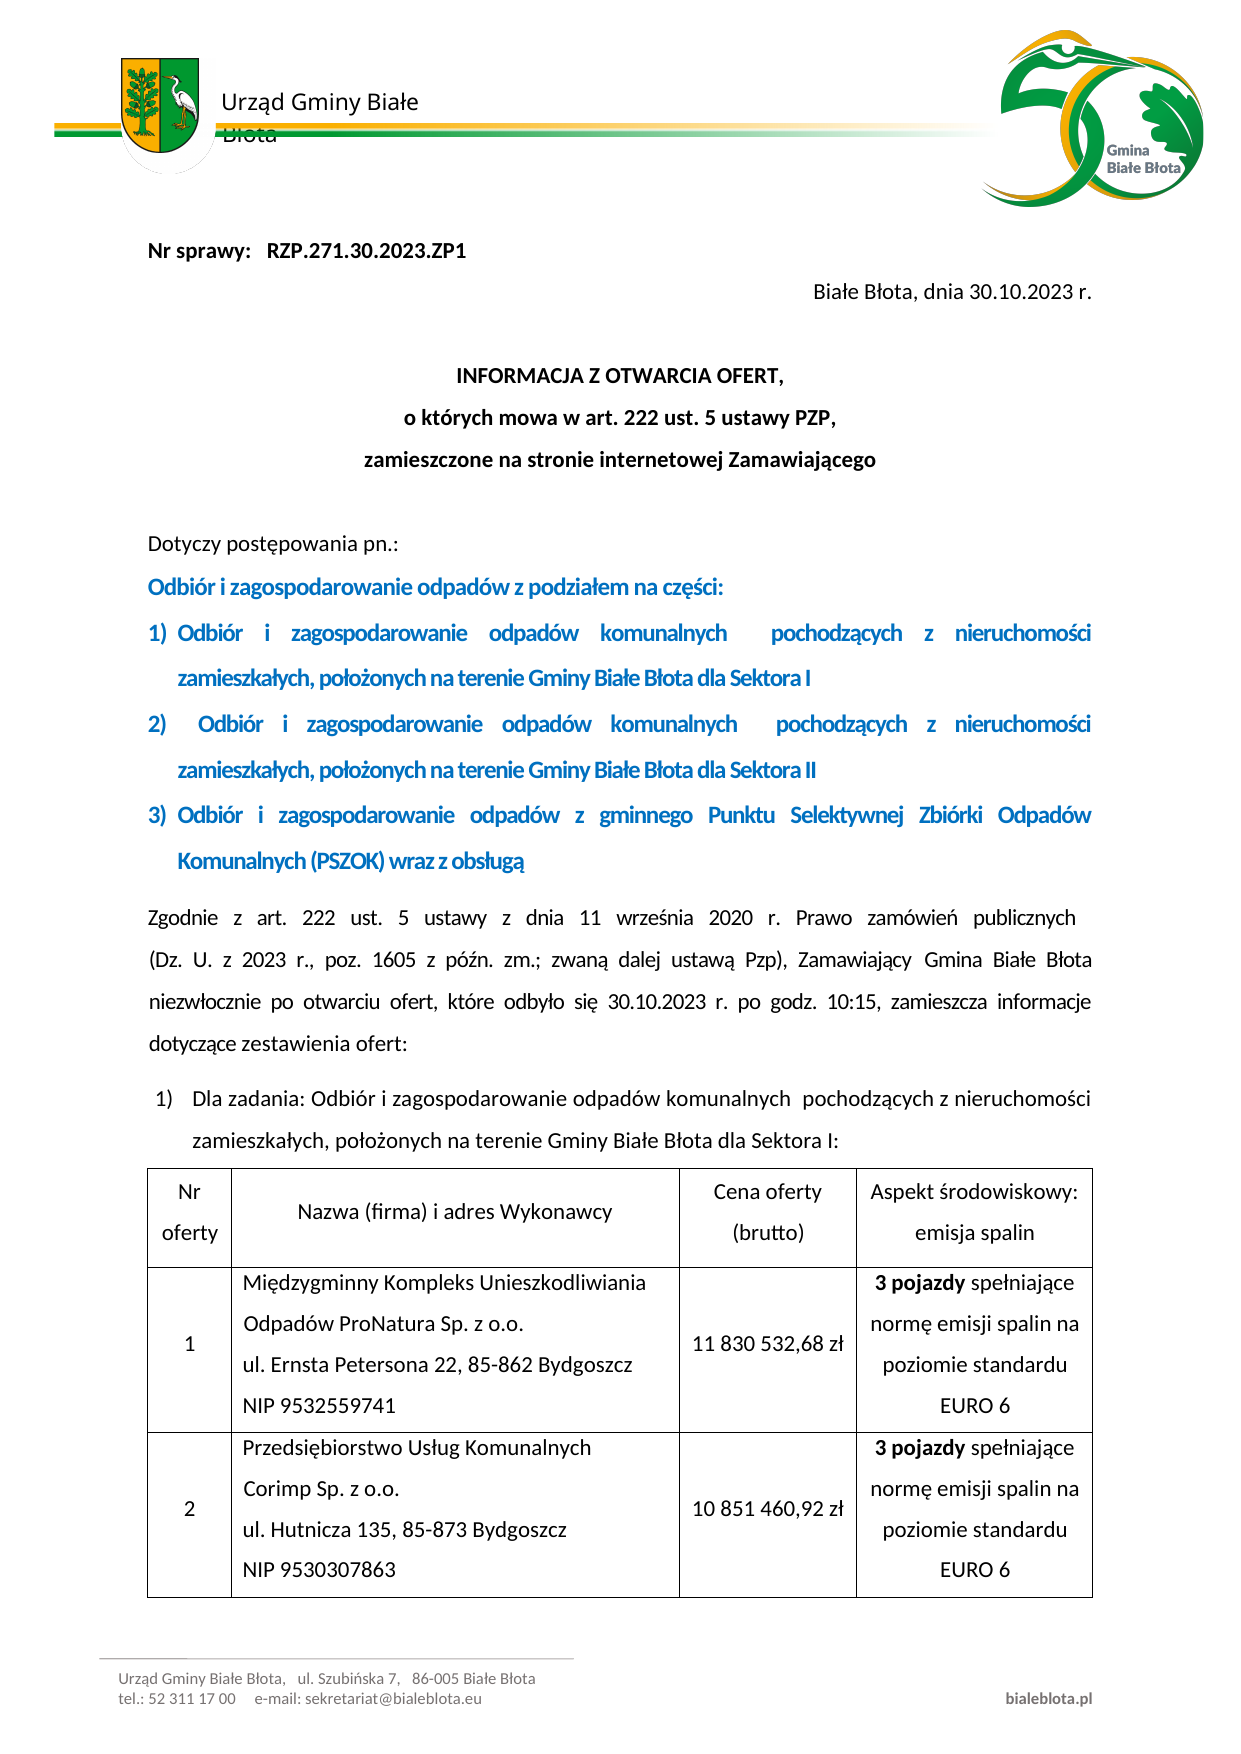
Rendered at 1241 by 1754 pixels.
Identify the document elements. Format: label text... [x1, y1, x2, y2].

text Zgodnie z art. 222 ust. 5 ustawy z dnia 11 września 2020 r. Prawo zamówień publicznych (Dz. U. z 2023 r., poz. 1605 z późn. zm.; zwaną dalej ustawą Pzp), Zamawiający Gmina Białe Błota niezwłocznie po otwarciu ofert, które odbyło się 30.10.2023 r. po godz. 10:15, zamieszcza informacje dotyczące zestawienia ofert: [148, 903, 1093, 1057]
picture [54, 58, 199, 153]
text 3) Odbiór i zagospodarowanie odpadów z gminnego Punktu Selektywnej Zbiórki Odpadów Komunalnych (PSZOK) wraz z obsługą [148, 799, 1093, 876]
table_cell 3 pojazdy spełniające normę emisji spalin na poziomie standardu EURO 6 [857, 1433, 1092, 1597]
text zamieszczone na stronie internetowej Zamawiającego [148, 445, 1093, 473]
table_cell Przedsiębiorstwo Usług Komunalnych Corimp Sp. z o.o. ul. Hutnicza 135, 85-873 Bydgoszcz NIP 9530307863 [232, 1433, 679, 1597]
table_cell 1 [148, 1268, 231, 1432]
text o których mowa w art. 222 ust. 5 ustawy PZP, [148, 403, 1093, 431]
table_cell 2 [148, 1433, 231, 1597]
table_header Aspekt środowiskowy: emisja spalin [857, 1169, 1092, 1267]
text INFORMACJA Z OTWARCIA OFERT, [148, 361, 1093, 389]
text Nr sprawy: RZP.271.30.2023.ZP1 [148, 236, 1093, 264]
picture [216, 30, 1204, 207]
text Dotyczy postępowania pn.: [148, 529, 1093, 557]
table_header Cena oferty (brutto) [680, 1169, 856, 1267]
table_cell 3 pojazdy spełniające normę emisji spalin na poziomie standardu EURO 6 [857, 1268, 1092, 1432]
table_cell 11 830 532,68 zł [680, 1268, 856, 1432]
text 2) Odbiór i zagospodarowanie odpadów komunalnych pochodzących z nieruchomości zamieszkałych, położonych na terenie Gminy Białe Błota dla Sektora II [148, 708, 1093, 784]
table_header Nazwa (firma) i adres Wykonawcy [232, 1169, 679, 1267]
text 1) Odbiór i zagospodarowanie odpadów komunalnych pochodzących z nieruchomości zamieszkałych, położonych na terenie Gminy Białe Błota dla Sektora I [148, 617, 1093, 693]
list Dla zadania: Odbiór i zagospodarowanie odpadów komunalnych pochodzących z nieruchomości zamieszkałych, położonych na terenie Gminy Białe Błota dla Sektora I: [154, 1084, 1093, 1154]
text Odbiór i zagospodarowanie odpadów z podziałem na części: [148, 571, 1093, 601]
table_header Nr oferty [148, 1169, 231, 1267]
table_cell Międzygminny Kompleks Unieszkodliwiania Odpadów ProNatura Sp. z o.o. ul. Ernsta Petersona 22, 85-862 Bydgoszcz NIP 9532559741 [232, 1268, 679, 1432]
table_cell 10 851 460,92 zł [680, 1433, 856, 1597]
text Białe Błota, dnia 30.10.2023 r. [148, 277, 1093, 305]
